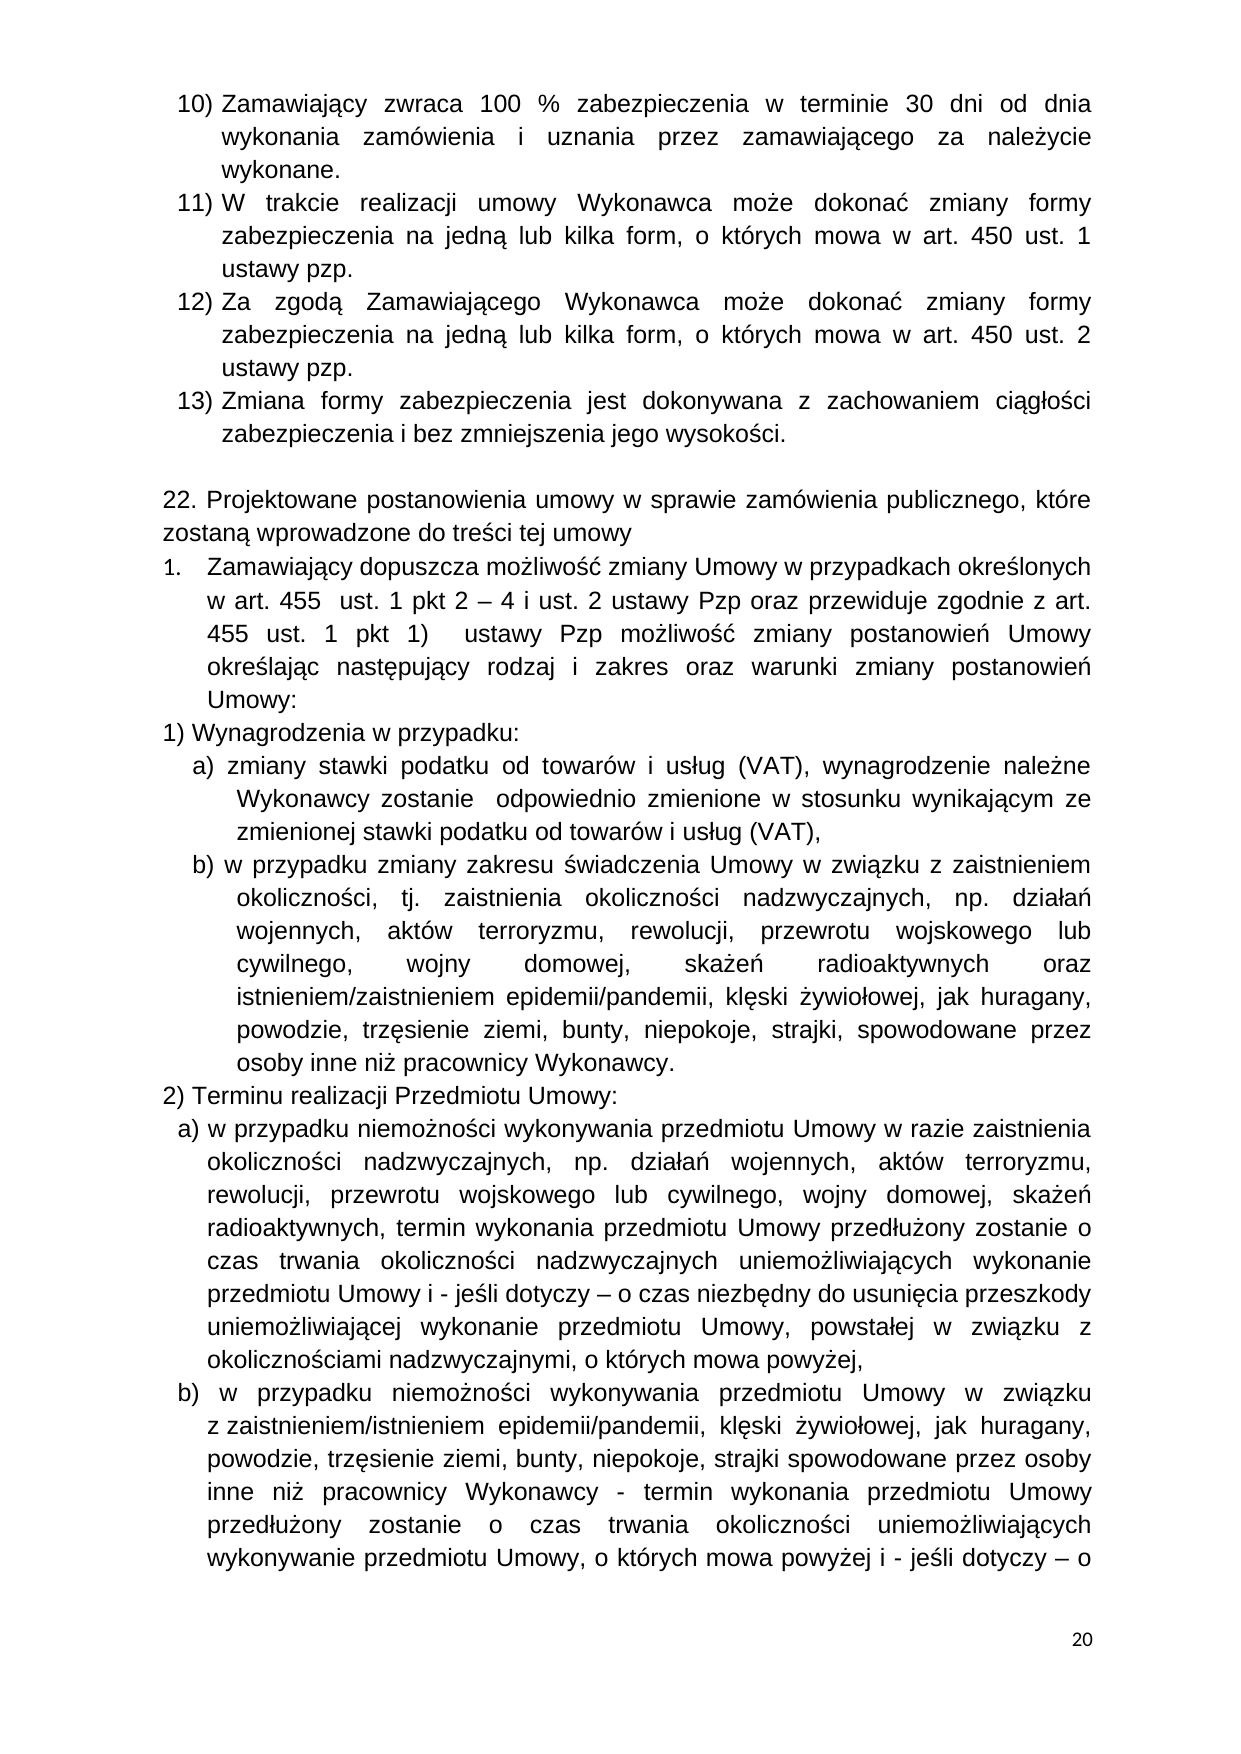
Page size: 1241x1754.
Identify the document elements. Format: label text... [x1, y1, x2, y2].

subtitle 22. Projektowane postanowienia umowy w sprawie zamówienia publicznego, które zostaną wprowadzone do treści tej umowy [162, 485, 1093, 547]
text 1) Wynagrodzenia w przypadku: [162, 718, 1093, 747]
list Zamawiający zwraca 100 % zabezpieczenia w terminie 30 dni od dnia wykonania zamówienia i uznania przez zamawiającego za należycie wykonane. [177, 89, 1093, 183]
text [177, 1378, 1093, 1572]
text a) w przypadku niemożności wykonywania przedmiotu Umowy w razie zaistnienia okoliczności nadzwyczajnych, np. działań wojennych, aktów terroryzmu, rewolucji, przewrotu wojskowego lub cywilnego, wojny domowej, skażeń radioaktywnych, termin wykonania przedmiotu Umowy przedłużony zostanie o czas trwania okoliczności nadzwyczajnych uniemożliwiających wykonanie przedmiotu Umowy i - jeśli dotyczy – o czas niezbędny do usunięcia przeszkody uniemożliwiającej wykonanie przedmiotu Umowy, powstałej w związku z okolicznościami nadzwyczajnymi, o których mowa powyżej, [177, 1114, 1093, 1374]
text 2) Terminu realizacji Przedmiotu Umowy: [162, 1081, 1093, 1110]
list Zmiana formy zabezpieczenia jest dokonywana z zachowaniem ciągłości zabezpieczenia i bez zmniejszenia jego wysokości. [177, 386, 1093, 448]
text a) zmiany stawki podatku od towarów i usług (VAT), wynagrodzenie należne Wykonawcy zostanie odpowiednio zmienione w stosunku wynikającym ze zmienionej stawki podatku od towarów i usług (VAT), [192, 751, 1093, 846]
list Zamawiający dopuszcza możliwość zmiany Umowy w przypadkach określonych w art. 455 ust. 1 pkt 2 – 4 i ust. 2 ustawy Pzp oraz przewiduje zgodnie z art. 455 ust. 1 pkt 1) ustawy Pzp możliwość zmiany postanowień Umowy określając następujący rodzaj i zakres oraz warunki zmiany postanowień Umowy: [162, 551, 1093, 713]
text b) w przypadku zmiany zakresu świadczenia Umowy w związku z zaistnieniem okoliczności, tj. zaistnienia okoliczności nadzwyczajnych, np. działań wojennych, aktów terroryzmu, rewolucji, przewrotu wojskowego lub cywilnego, wojny domowej, skażeń radioaktywnych oraz istnieniem/zaistnieniem epidemii/pandemii, klęski żywiołowej, jak huragany, powodzie, trzęsienie ziemi, bunty, niepokoje, strajki, spowodowane przez osoby inne niż pracownicy Wykonawcy. [192, 850, 1093, 1077]
list Za zgodą Zamawiającego Wykonawca może dokonać zmiany formy zabezpieczenia na jedną lub kilka form, o których mowa w art. 450 ust. 2 ustawy pzp. [177, 287, 1093, 382]
list W trakcie realizacji umowy Wykonawca może dokonać zmiany formy zabezpieczenia na jedną lub kilka form, o których mowa w art. 450 ust. 1 ustawy pzp. [177, 188, 1093, 282]
